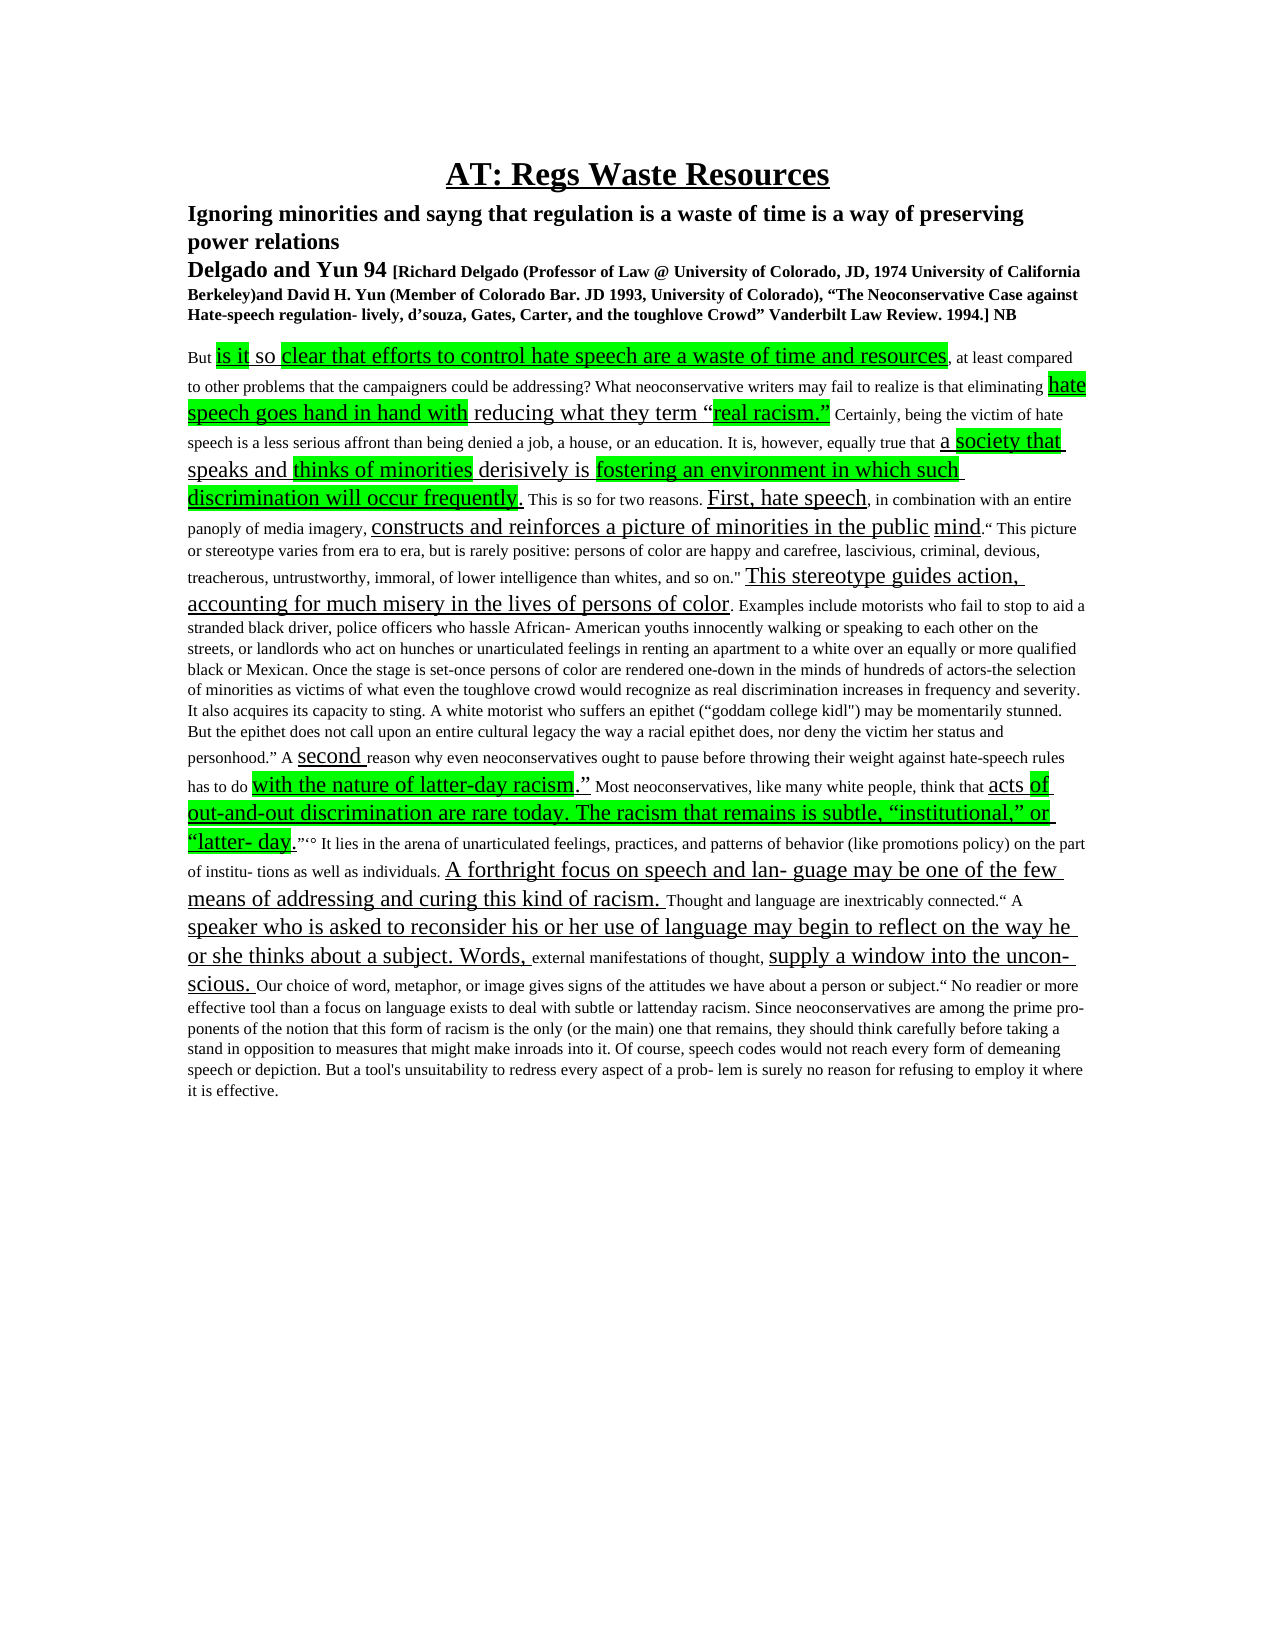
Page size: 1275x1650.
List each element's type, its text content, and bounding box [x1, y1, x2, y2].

text Delgado and Yun 94 [Richard Delgado (Professor of Law @ University of Colorado, JD, 1974 University of California Berkeley)and David H. Yun (Member of Colorado Bar. JD 1993, University of Colorado), “The Neoconservative Case against Hate-speech regulation- lively, d’souza, Gates, Carter, and the toughlove Crowd” Vanderbilt Law Review. 1994.] NB [187, 257, 1087, 324]
subtitle Ignoring minorities and sayng that regulation is a waste of time is a way of preserving power relations [187, 200, 1087, 254]
text But is it so clear that efforts to control hate speech are a waste of time and resources, at least compared to other problems that the campaigners could be addressing? What neoconservative writers may fail to realize is that eliminating hate speech goes hand in hand with reducing what they term “real racism.” Certainly, being the victim of hate speech is a less serious affront than being denied a job, a house, or an education. It is, however, equally true that a society that speaks and thinks of minorities derisively is fostering an environment in which such discrimination will occur frequently. This is so for two reasons. First, hate speech, in combination with an entire panoply of media imagery, constructs and reinforces a picture of minorities in the public mind.“ This picture or stereotype varies from era to era, but is rarely positive: persons of color are happy and carefree, lascivious, criminal, devious, treacherous, untrustworthy, immoral, of lower intelligence than whites, and so on." This stereotype guides action, accounting for much misery in the lives of persons of color. Examples include motorists who fail to stop to aid a stranded black driver, police officers who hassle African- American youths innocently walking or speaking to each other on the streets, or landlords who act on hunches or unarticulated feelings in renting an apartment to a white over an equally or more qualified black or Mexican. Once the stage is set-once persons of color are rendered one-down in the minds of hundreds of actors-the selection of minorities as victims of what even the toughlove crowd would recognize as real discrimination increases in frequency and severity. It also acquires its capacity to sting. A white motorist who suffers an epithet (“goddam college kidl") may be momentarily stunned. But the epithet does not call upon an entire cultural legacy the way a racial epithet does, nor deny the victim her status and personhood.” A second reason why even neoconservatives ought to pause before throwing their weight against hate-speech rules has to do with the nature of latter-day racism.” Most neoconservatives, like many white people, think that acts of out-and-out discrimination are rare today. The racism that remains is subtle, “institutional,” or “latter- day.”‘° It lies in the arena of unarticulated feelings, practices, and patterns of behavior (like promotions policy) on the part of institu- tions as well as individuals. A forthright focus on speech and lan- guage may be one of the few means of addressing and curing this kind of racism. Thought and language are inextricably connected.“ A speaker who is asked to reconsider his or her use of language may begin to reflect on the way he or she thinks about a subject. Words, external manifestations of thought, supply a window into the uncon- scious. Our choice of word, metaphor, or image gives signs of the attitudes we have about a person or subject.“ No readier or more effective tool than a focus on language exists to deal with subtle or lattenday racism. Since neoconservatives are among the prime pro- ponents of the notion that this form of racism is the only (or the main) one that remains, they should think carefully before taking a stand in opposition to measures that might make inroads into it. Of course, speech codes would not reach every form of demeaning speech or depiction. But a tool's unsuitability to redress every aspect of a prob- lem is surely no reason for refusing to employ it where it is effective. [187, 342, 1087, 1099]
subtitle AT: Regs Waste Resources [187, 154, 1087, 192]
